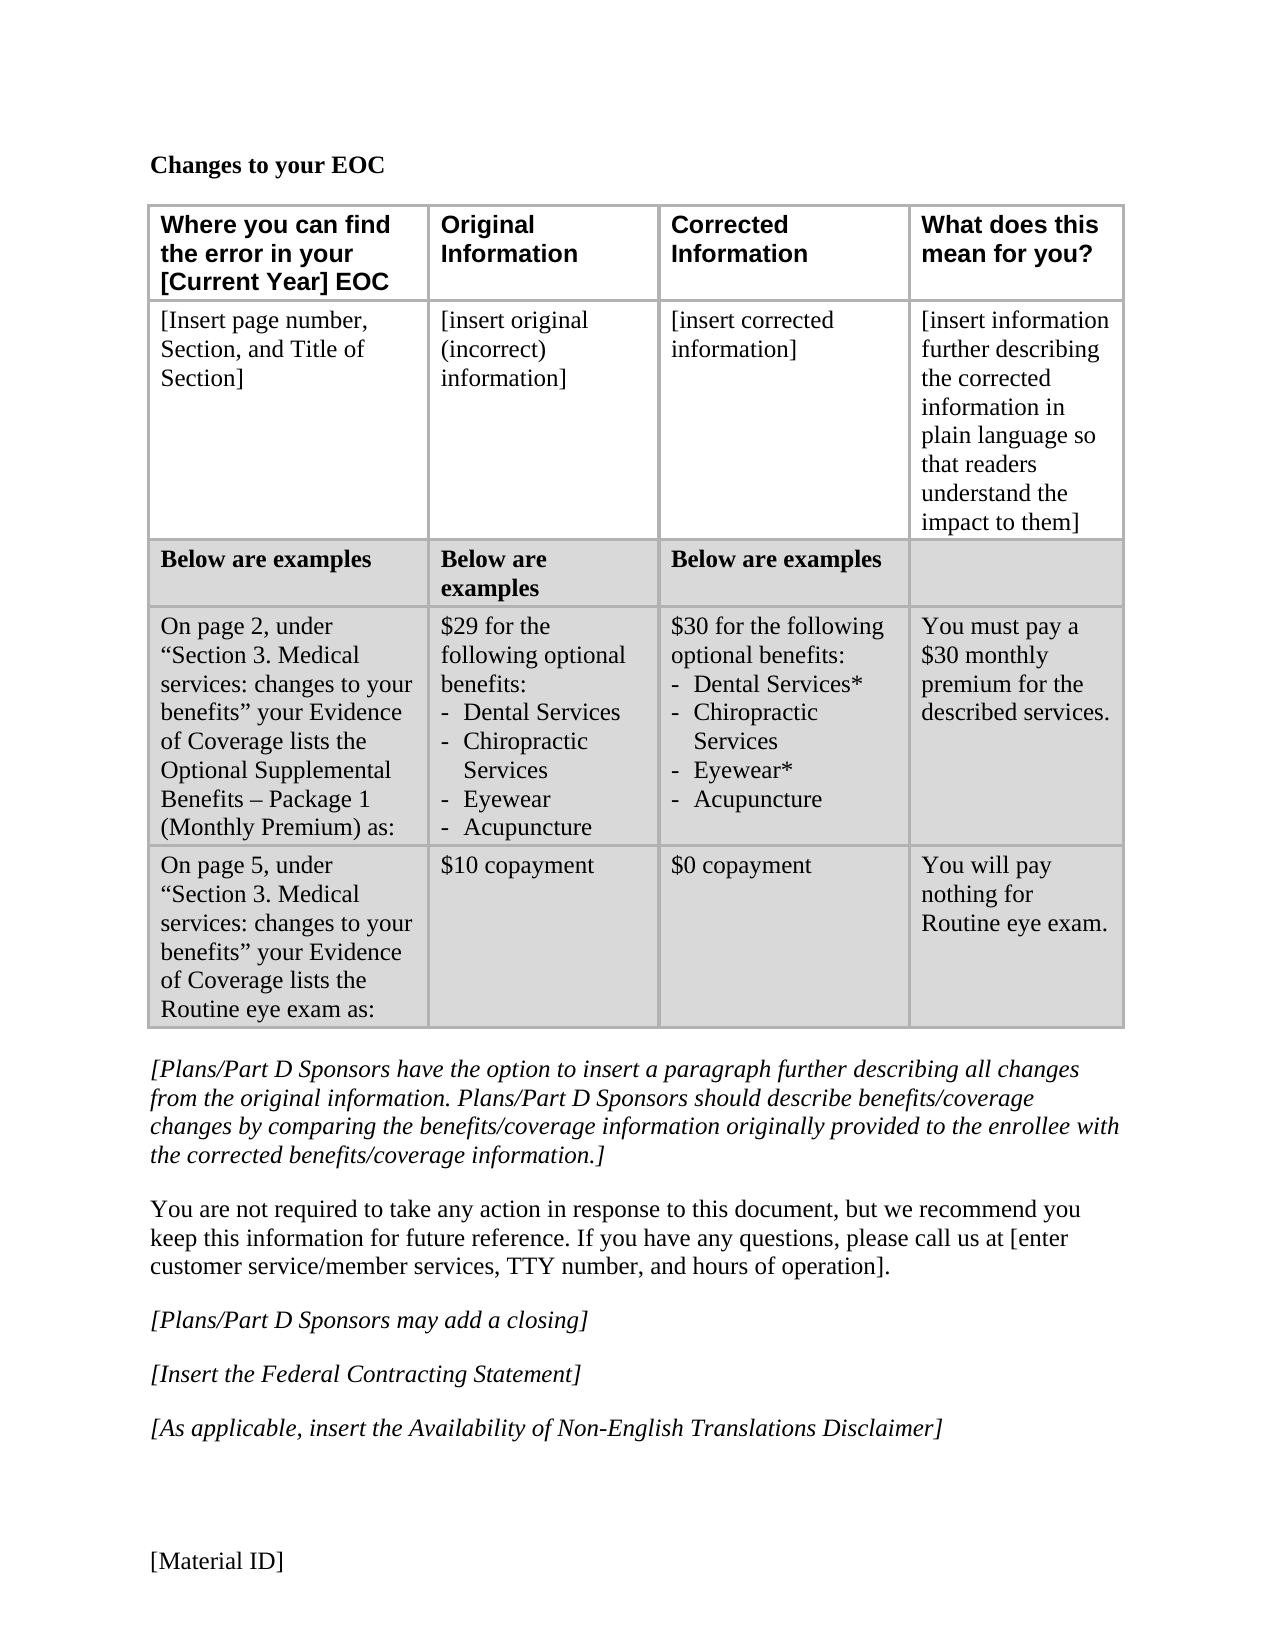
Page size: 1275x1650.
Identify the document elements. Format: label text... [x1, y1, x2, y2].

table_cell [Insert page number, Section, and Title of Section] [150, 302, 427, 538]
table_header Original Information [430, 207, 657, 299]
table_cell Below are examples [661, 541, 908, 605]
table_cell Below are examples [150, 541, 427, 605]
table_cell You must pay a $30 monthly premium for the described services. [911, 608, 1122, 844]
text [Plans/Part D Sponsors may add a closing] [150, 1305, 1125, 1334]
table_cell On page 2, under “Section 3. Medical services: changes to your benefits” your Evidence of Coverage lists the Optional Supplemental Benefits – Package 1 (Monthly Premium) as: [150, 608, 427, 844]
table_header Corrected Information [661, 207, 908, 299]
table_cell [insert corrected information] [661, 302, 908, 538]
table_cell $30 for the following optional benefits: Dental Services* Chiropractic Services Eyewear* Acupuncture [661, 608, 908, 844]
table_cell On page 5, under “Section 3. Medical services: changes to your benefits” your Evidence of Coverage lists the Routine eye exam as: [150, 847, 427, 1026]
text [Plans/Part D Sponsors have the option to insert a paragraph further describing all changes from the original information. Plans/Part D Sponsors should describe benefits/coverage changes by comparing the benefits/coverage information originally provided to the enrollee with the corrected benefits/coverage information.] [150, 1054, 1125, 1169]
table_header What does this mean for you? [911, 207, 1122, 299]
text You are not required to take any action in response to this document, but we recommend you keep this information for future reference. If you have any questions, please call us at [enter customer service/member services, TTY number, and hours of operation]. [150, 1194, 1125, 1280]
table_cell $0 copayment [661, 847, 908, 1026]
text [Insert the Federal Contracting Statement] [150, 1359, 1125, 1388]
table_cell Below are examples [430, 541, 657, 605]
table_cell [insert information further describing the corrected information in plain language so that readers understand the impact to them] [911, 302, 1122, 538]
table_cell [insert original (incorrect) information] [430, 302, 657, 538]
text [As applicable, insert the Availability of Non-English Translations Disclaimer] [150, 1413, 1125, 1441]
table_cell You will pay nothing for Routine eye exam. [911, 847, 1122, 1026]
table_cell $10 copayment [430, 847, 657, 1026]
table_cell -- [911, 541, 1122, 605]
table_cell $29 for the following optional benefits: Dental Services Chiropractic Services Eyewear Acupuncture [430, 608, 657, 844]
subtitle Changes to your EOC [150, 150, 1125, 179]
table_header Where you can find the error in your [Current Year] EOC [150, 207, 427, 299]
